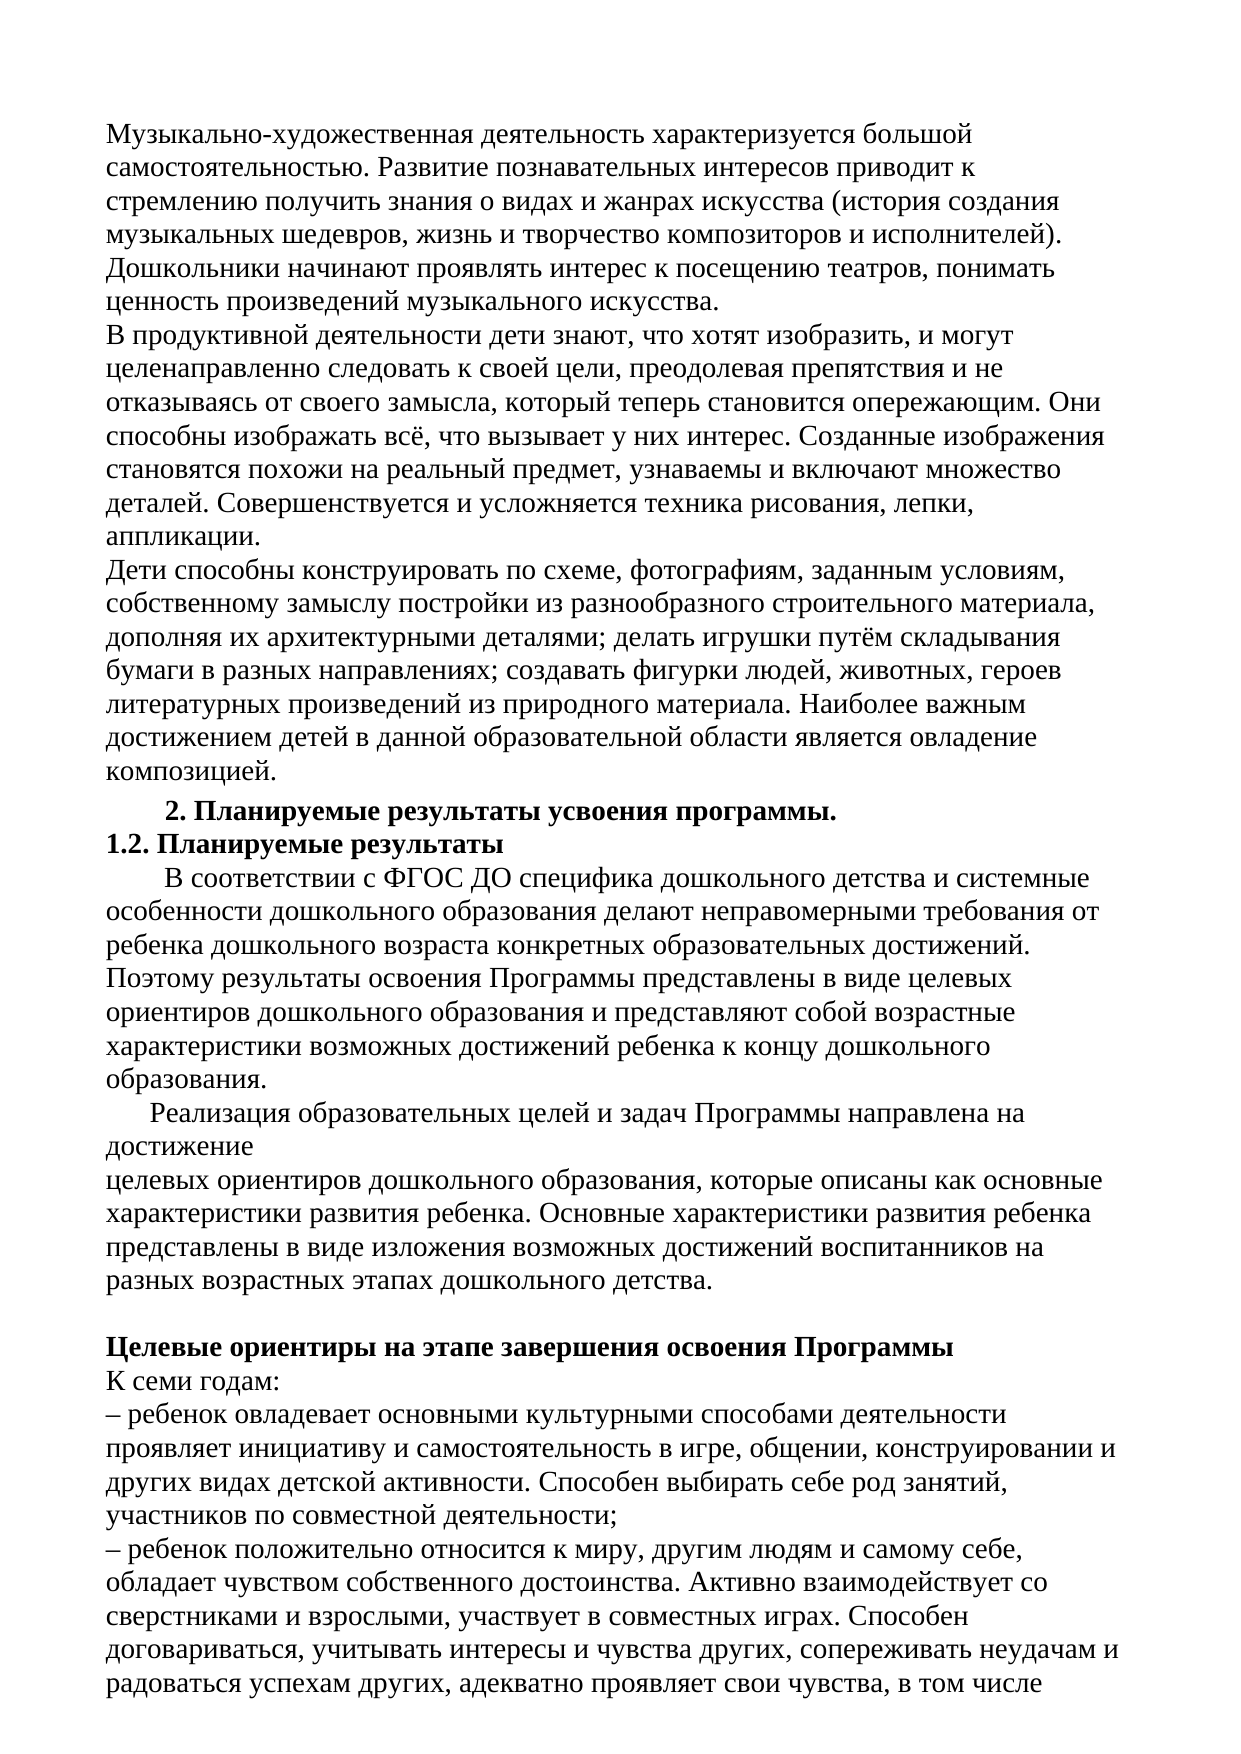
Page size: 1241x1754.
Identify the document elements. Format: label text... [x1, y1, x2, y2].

text Целевые ориентиры на этапе завершения освоения Программы [106, 1329, 1134, 1363]
text Реализация образовательных целей и задач Программы направлена на достижение [106, 1095, 1134, 1162]
text 1.2. Планируемые результаты [106, 826, 1134, 860]
text целевых ориентиров дошкольного образования, которые описаны как основные характеристики развития ребенка. Основные характеристики развития ребенка представлены в виде изложения возможных достижений воспитанников на разных возрастных этапах дошкольного детства. [106, 1162, 1134, 1296]
text В соответствии с ФГОС ДО специфика дошкольного детства и системные особенности дошкольного образования делают неправомерными требования от ребенка дошкольного возраста конкретных образовательных достижений. Поэтому результаты освоения Программы представлены в виде целевых ориентиров дошкольного образования и представляют собой возрастные характеристики возможных достижений ребенка к концу дошкольного образования. [106, 860, 1134, 1095]
text Музыкально-художественная деятельность характеризуется большой самостоятельностью. Развитие познавательных интересов приводит к стремлению получить знания о видах и жанрах искусства (история создания музыкальных шедевров, жизнь и творчество композиторов и исполнителей). [106, 116, 1134, 250]
text Дошкольники начинают проявлять интерес к посещению театров, понимать ценность произведений музыкального искусства. [106, 250, 1134, 317]
text Дети способны конструировать по схеме, фотографиям, заданным условиям, собственному замыслу постройки из разнообразного строительного материала, дополняя их архитектурными деталями; делать игрушки путём складывания бумаги в разных направлениях; создавать фигурки людей, животных, героев литературных произведений из природного материала. Наиболее важным достижением детей в данной образовательной области является овладение композицией. [106, 552, 1134, 787]
text К семи годам: [106, 1363, 1134, 1397]
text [106, 1531, 1134, 1698]
text 2. Планируемые результаты усвоения программы. [164, 793, 1134, 826]
text – ребенок овладевает основными культурными способами деятельности проявляет инициативу и самостоятельность в игре, общении, конструировании и других видах детской активности. Способен выбирать себе род занятий, участников по совместной деятельности; [106, 1397, 1134, 1531]
text В продуктивной деятельности дети знают, что хотят изобразить, и могут целенаправленно следовать к своей цели, преодолевая препятствия и не отказываясь от своего замысла, который теперь становится опережающим. Они способны изображать всё, что вызывает у них интерес. Созданные изображения становятся похожи на реальный предмет, узнаваемы и включают множество деталей. Совершенствуется и усложняется техника рисования, лепки, аппликации. [106, 317, 1134, 552]
